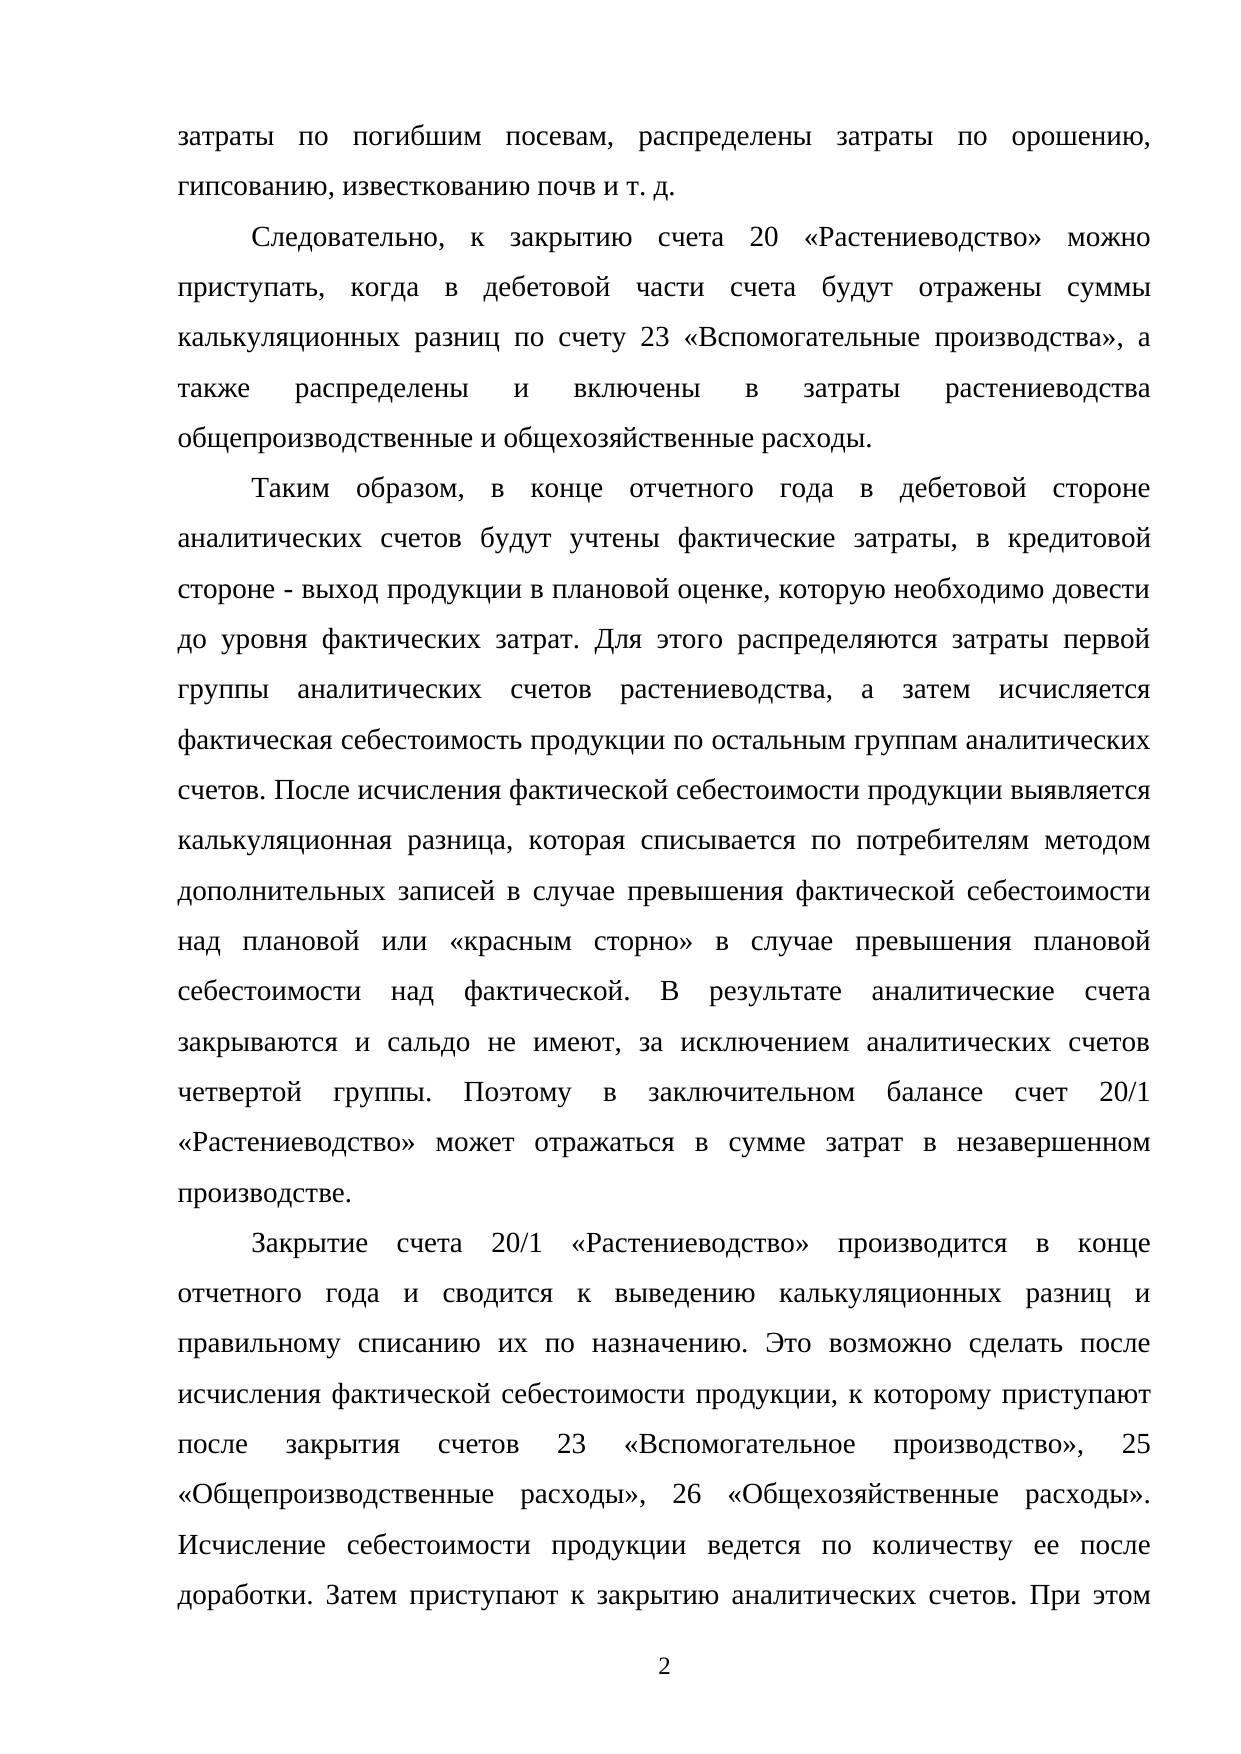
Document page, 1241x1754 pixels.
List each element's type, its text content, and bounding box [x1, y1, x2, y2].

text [177, 118, 1152, 202]
text Следовательно, к закрытию счета 20 «Растениеводство» можно приступать, когда в дебетовой части счета будут отражены суммы калькуляционных разниц по счету 23 «Вспомогательные производства», а также распределены и включены в затраты растениеводства общепроизводственные и общехозяйственные расходы. [177, 219, 1152, 453]
text Таким образом, в конце отчетного года в дебетовой стороне аналитических счетов будут учтены фактические затраты, в кредитовой стороне - выход продукции в плановой оценке, которую необходимо довести до уровня фактических затрат. Для этого распределяются затраты первой группы аналитических счетов растениеводства, а затем исчисляется фактическая себестоимость продукции по остальным группам аналитических счетов. После исчисления фактической себестоимости продукции выявляется калькуляционная разница, которая списывается по потребителям методом дополнительных записей в случае превышения фактической себестоимости над плановой или «красным сторно» в случае превышения плановой себестоимости над фактической. В результате аналитические счета закрываются и сальдо не имеют, за исключением аналитических счетов четвертой группы. Поэтому в заключительном балансе счет 20/1 «Растениеводство» может отражаться в сумме затрат в незавершенном производстве. [177, 470, 1152, 1208]
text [177, 1225, 1152, 1611]
